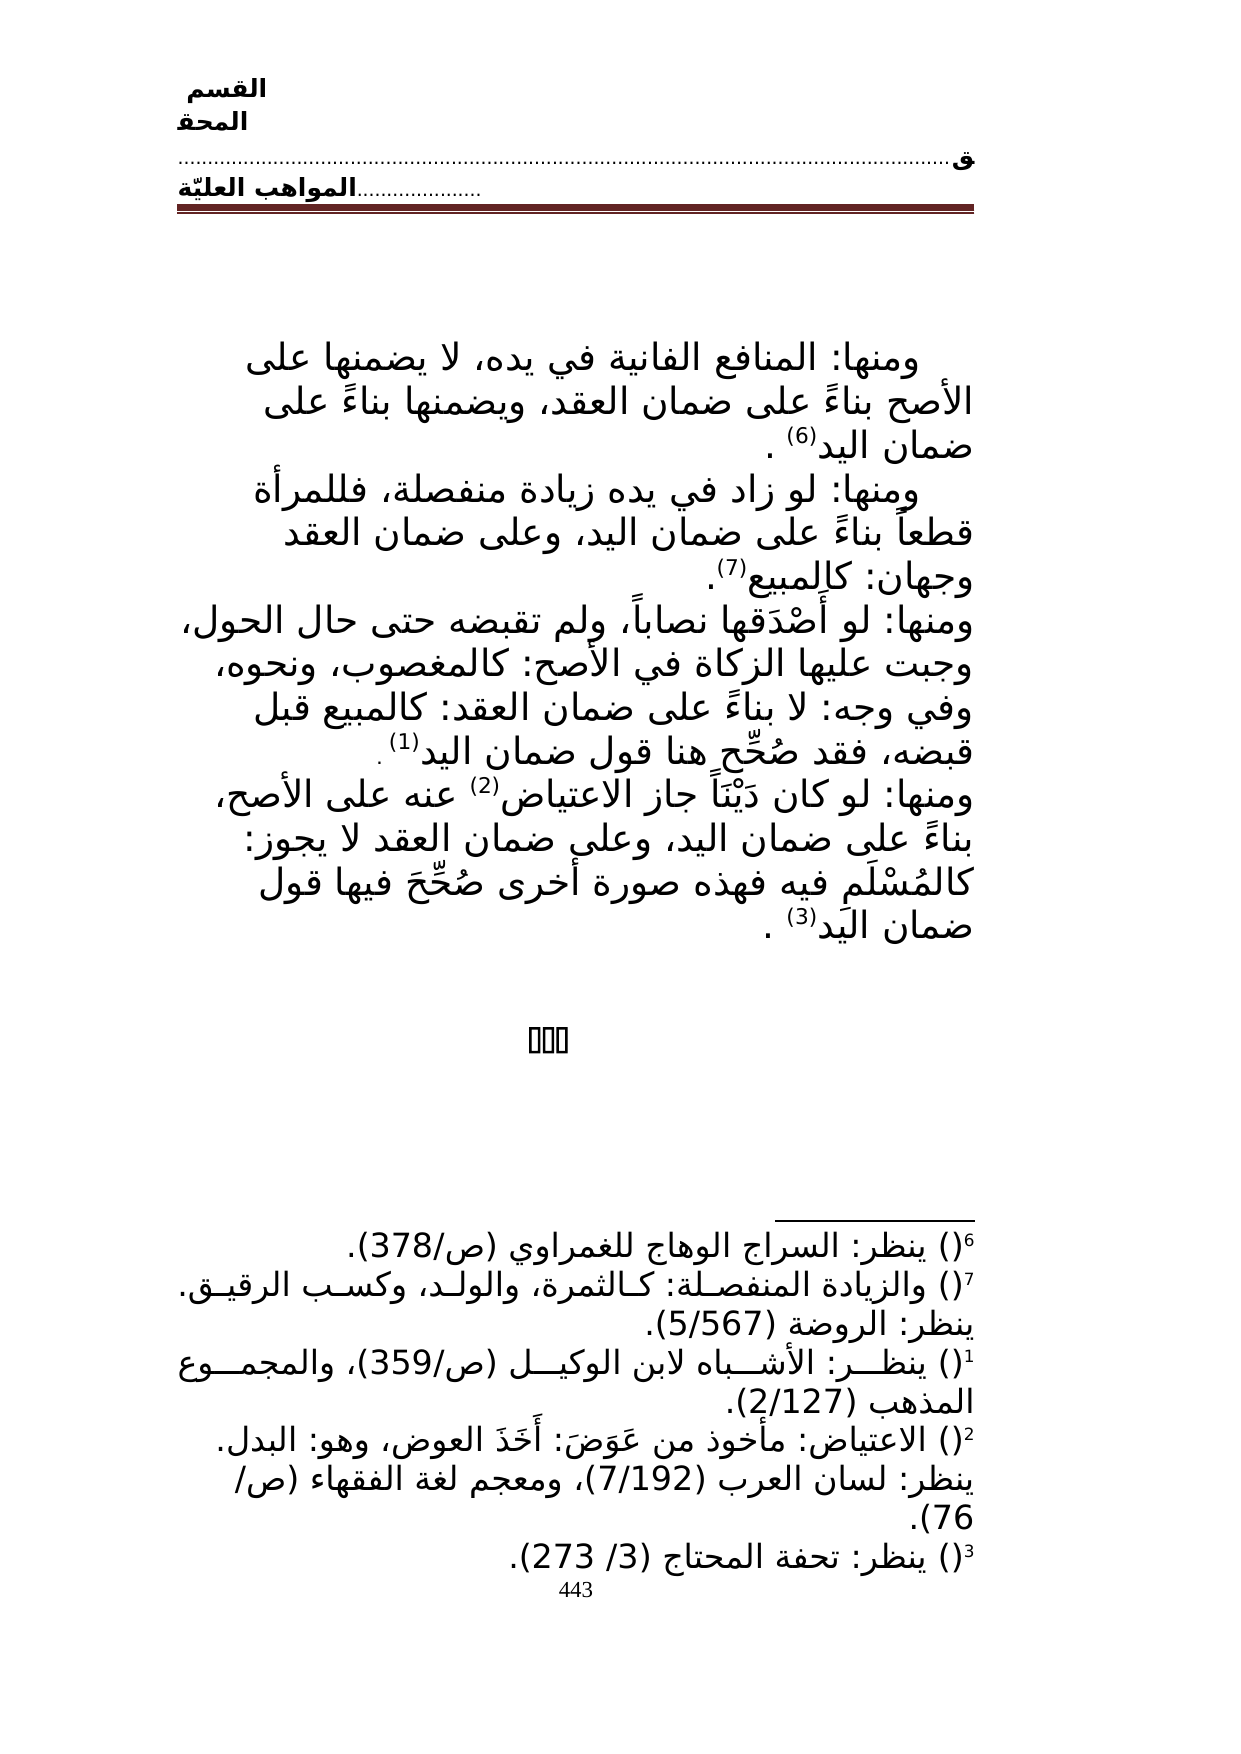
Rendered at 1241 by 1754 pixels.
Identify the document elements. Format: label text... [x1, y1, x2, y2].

text ومنها: المنافع الفانية في يده، لا يضمنها على الأصح بناءً على ضمان العقد، ويضمنها بناءً على ضمان اليد() . [177, 336, 974, 467]
text ومنها: لو زاد في يده زيادة منفصلة، فللمرأة قطعاً بناءً على ضمان اليد، وعلى ضمان العقد وجهان: كالمبيع(). [177, 467, 974, 598]
text ومنها: لو أَصْدَقها نصاباً، ولم تقبضه حتى حال الحول، وجبت عليها الزكاة في الأصح: كالمغصوب، ونحوه، وفي وجه: لا بناءً على ضمان العقد: كالمبيع قبل قبضه، فقد صُحِّح هنا قول ضمان اليد() . [177, 598, 974, 773]
text ومنها: لو كان دَيْنَاً جاز الاعتياض() عنه على الأصح، بناءً على ضمان اليد، وعلى ضمان العقد لا يجوز: كالمُسْلَمِ فيه فهذه صورة أخرى صُحِّحَ فيها قول ضمان اليد() . [177, 773, 974, 947]
